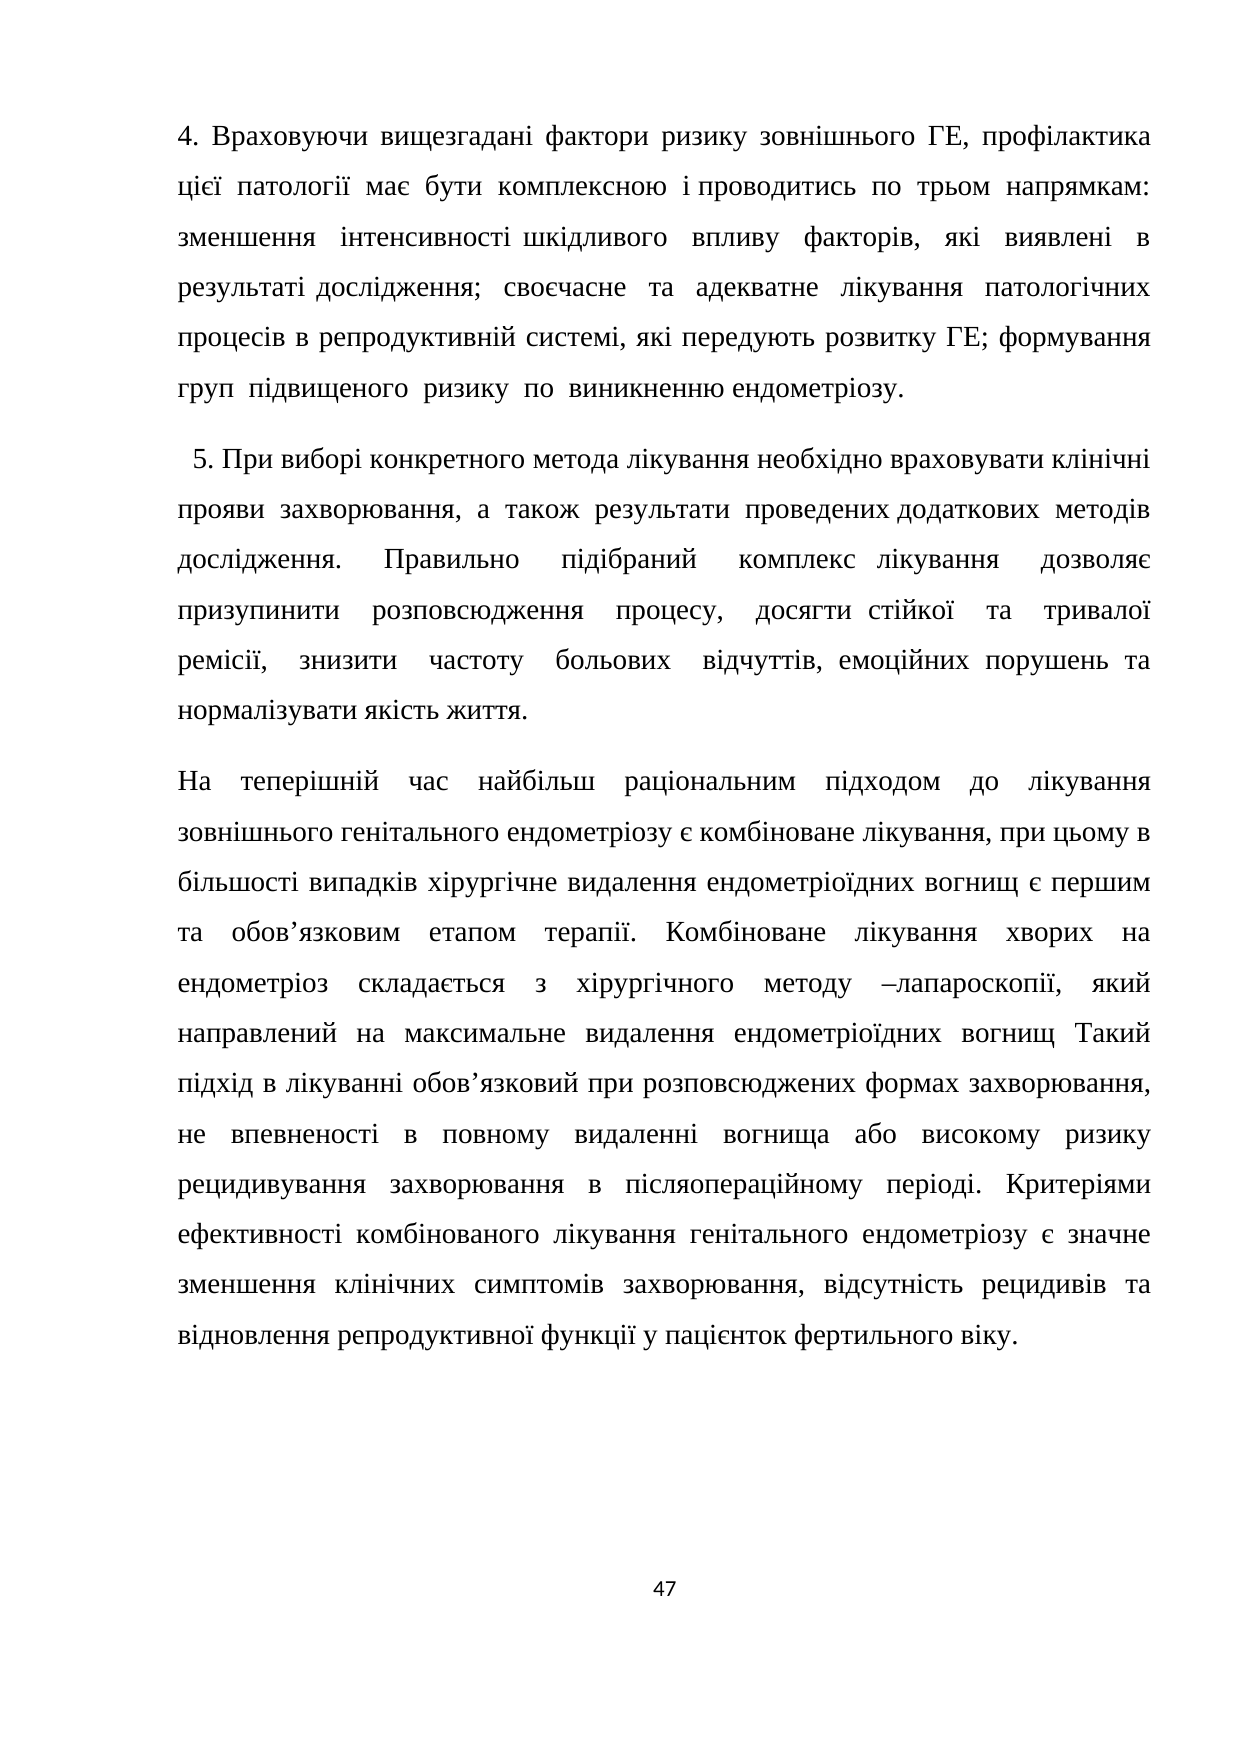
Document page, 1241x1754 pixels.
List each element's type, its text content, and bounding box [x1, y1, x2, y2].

text На теперішній час найбільш раціональним підходом до лікування зовнішнього генітального ендометріозу є комбіноване лікування, при цьому в більшості випадків хірургічне видалення ендометріоїдних вогнищ є першим та обов’язковим етапом терапії. Комбіноване лікування хворих на ендометріоз складається з хірургічного методу –лапароскопії, який направлений на максимальне видалення ендометріоїдних вогнищ Такий підхід в лікуванні обов’язковий при розповсюджених формах захворювання, не впевненості в повному видаленні вогнища або високому ризику рецидивування захворювання в післяопераційному періоді. Критеріями ефективності комбінованого лікування генітального ендометріозу є значне зменшення клінічних симптомів захворювання, відсутність рецидивів та відновлення репродуктивної функції у пацієнток фертильного віку. [177, 763, 1152, 1351]
text 4. Враховуючи вищезгадані фактори ризику зовнішнього ГЕ, профілактика цієї патології має бути комплексною і проводитись по трьом напрямкам: зменшення інтенсивності шкідливого впливу факторів, які виявлені в результаті дослідження; своєчасне та адекватне лікування патологічних процесів в репродуктивній системі, які передують розвитку ГЕ; формування груп підвищеного ризику по виникненню ендометріозу. [177, 118, 1152, 403]
text 5. При виборі конкретного метода лікування необхідно враховувати клінічні прояви захворювання, а також результати проведених додаткових методів дослідження. Правильно підібраний комплекс лікування дозволяє призупинити розповсюдження процесу, досягти стійкої та тривалої ремісії, знизити частоту больових відчуттів, емоційних порушень та нормалізувати якість життя. [177, 441, 1152, 726]
